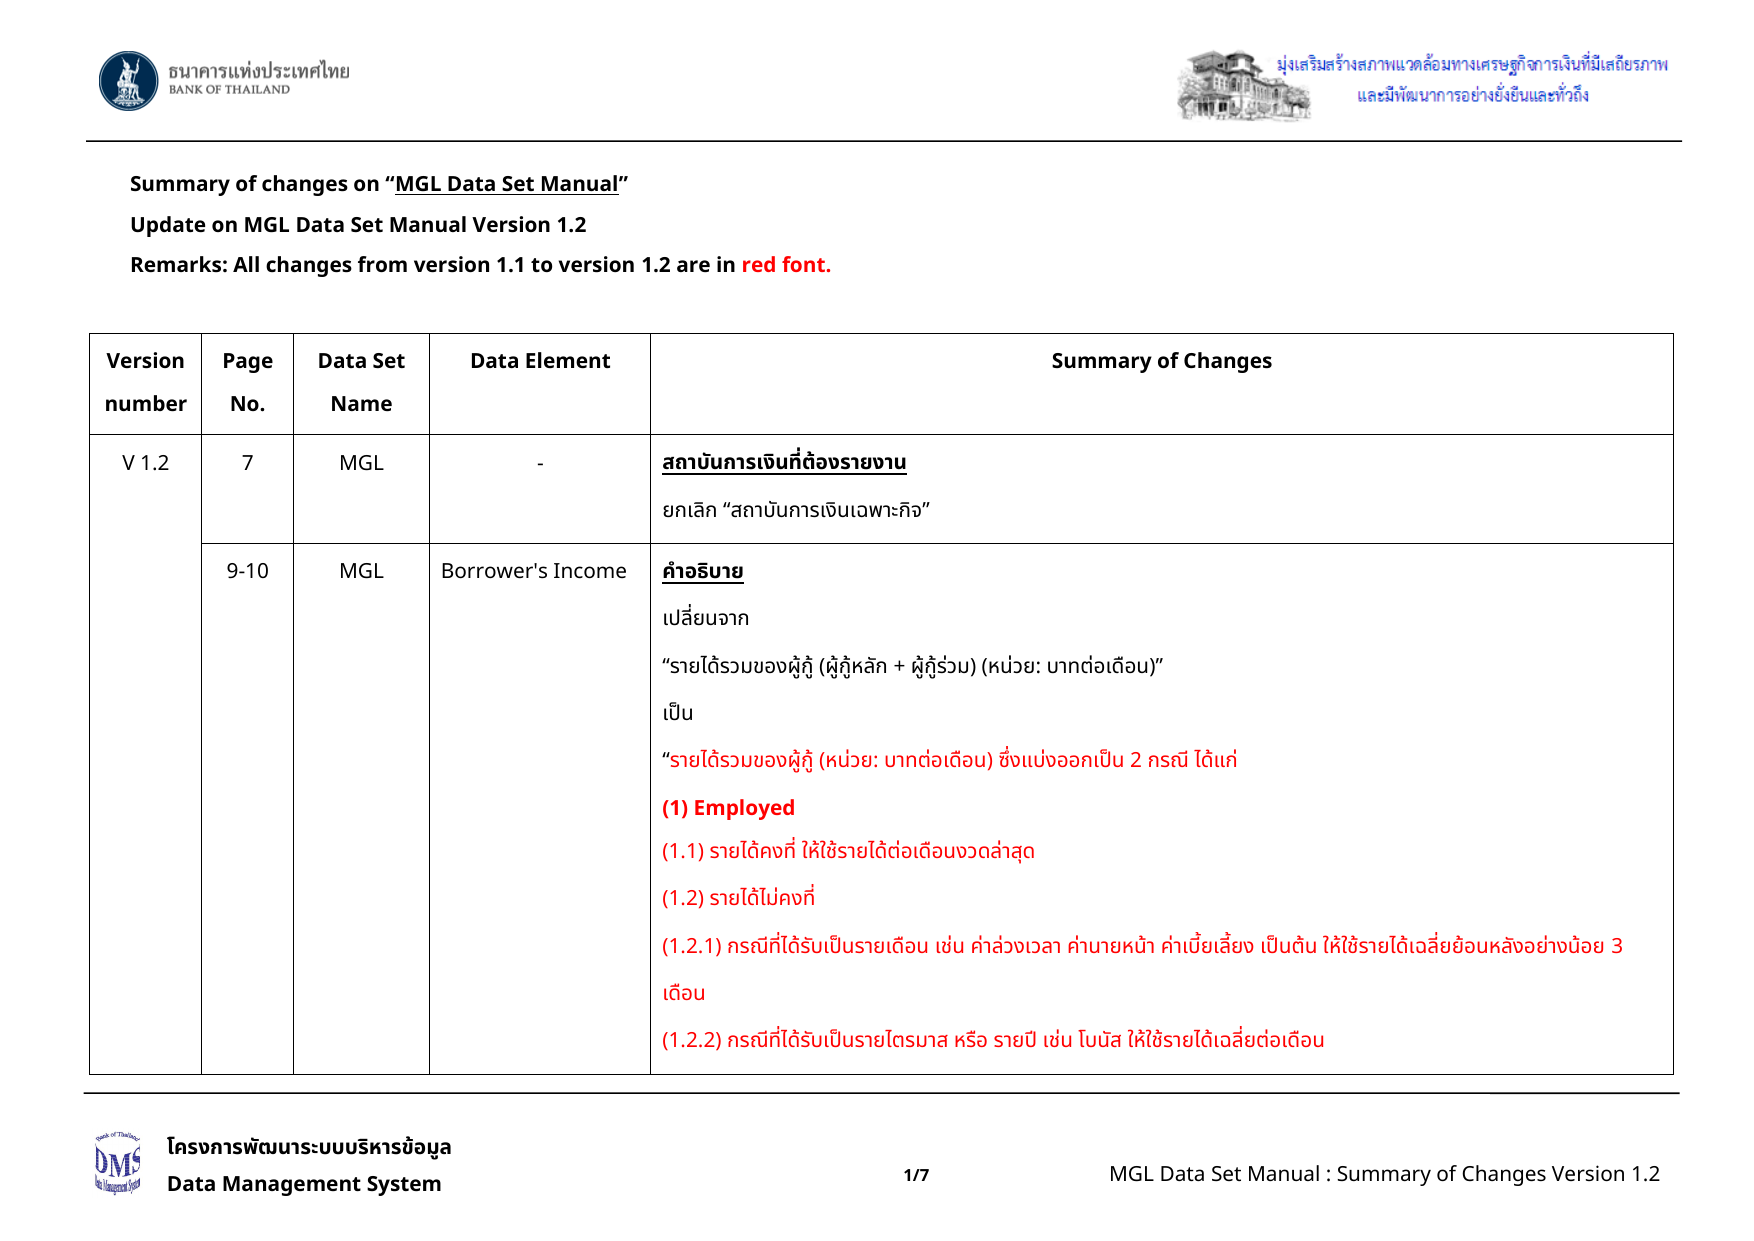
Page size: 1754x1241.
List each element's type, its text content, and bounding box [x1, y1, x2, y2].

table_header Summary of Changes [651, 334, 1673, 434]
table_cell สถาบันการเงินที่ต้องรายงาน ยกเลิก “สถาบันการเงินเฉพาะกิจ” [651, 435, 1673, 543]
picture [92, 1128, 144, 1198]
text Remarks: All changes from version 1.1 to version 1.2 are in red font. [78, 250, 1687, 279]
table_cell MGL [294, 544, 429, 1074]
table_header Data Set Name [294, 334, 429, 434]
picture [88, 41, 362, 120]
table_cell V 1.2 [90, 435, 201, 1074]
table_header Page No. [202, 334, 293, 434]
picture [1176, 46, 1672, 125]
title Summary of changes on “MGL Data Set Manual” [130, 169, 1687, 198]
title Update on MGL Data Set Manual Version 1.2 [130, 210, 1687, 239]
table_cell MGL [294, 435, 429, 543]
table_header Data Element [430, 334, 650, 434]
table_header Version number [90, 334, 201, 434]
table_cell 9-10 [202, 544, 293, 1074]
table_cell Borrower's Income [430, 544, 650, 1074]
table_cell - [430, 435, 650, 543]
table_cell 7 [202, 435, 293, 543]
